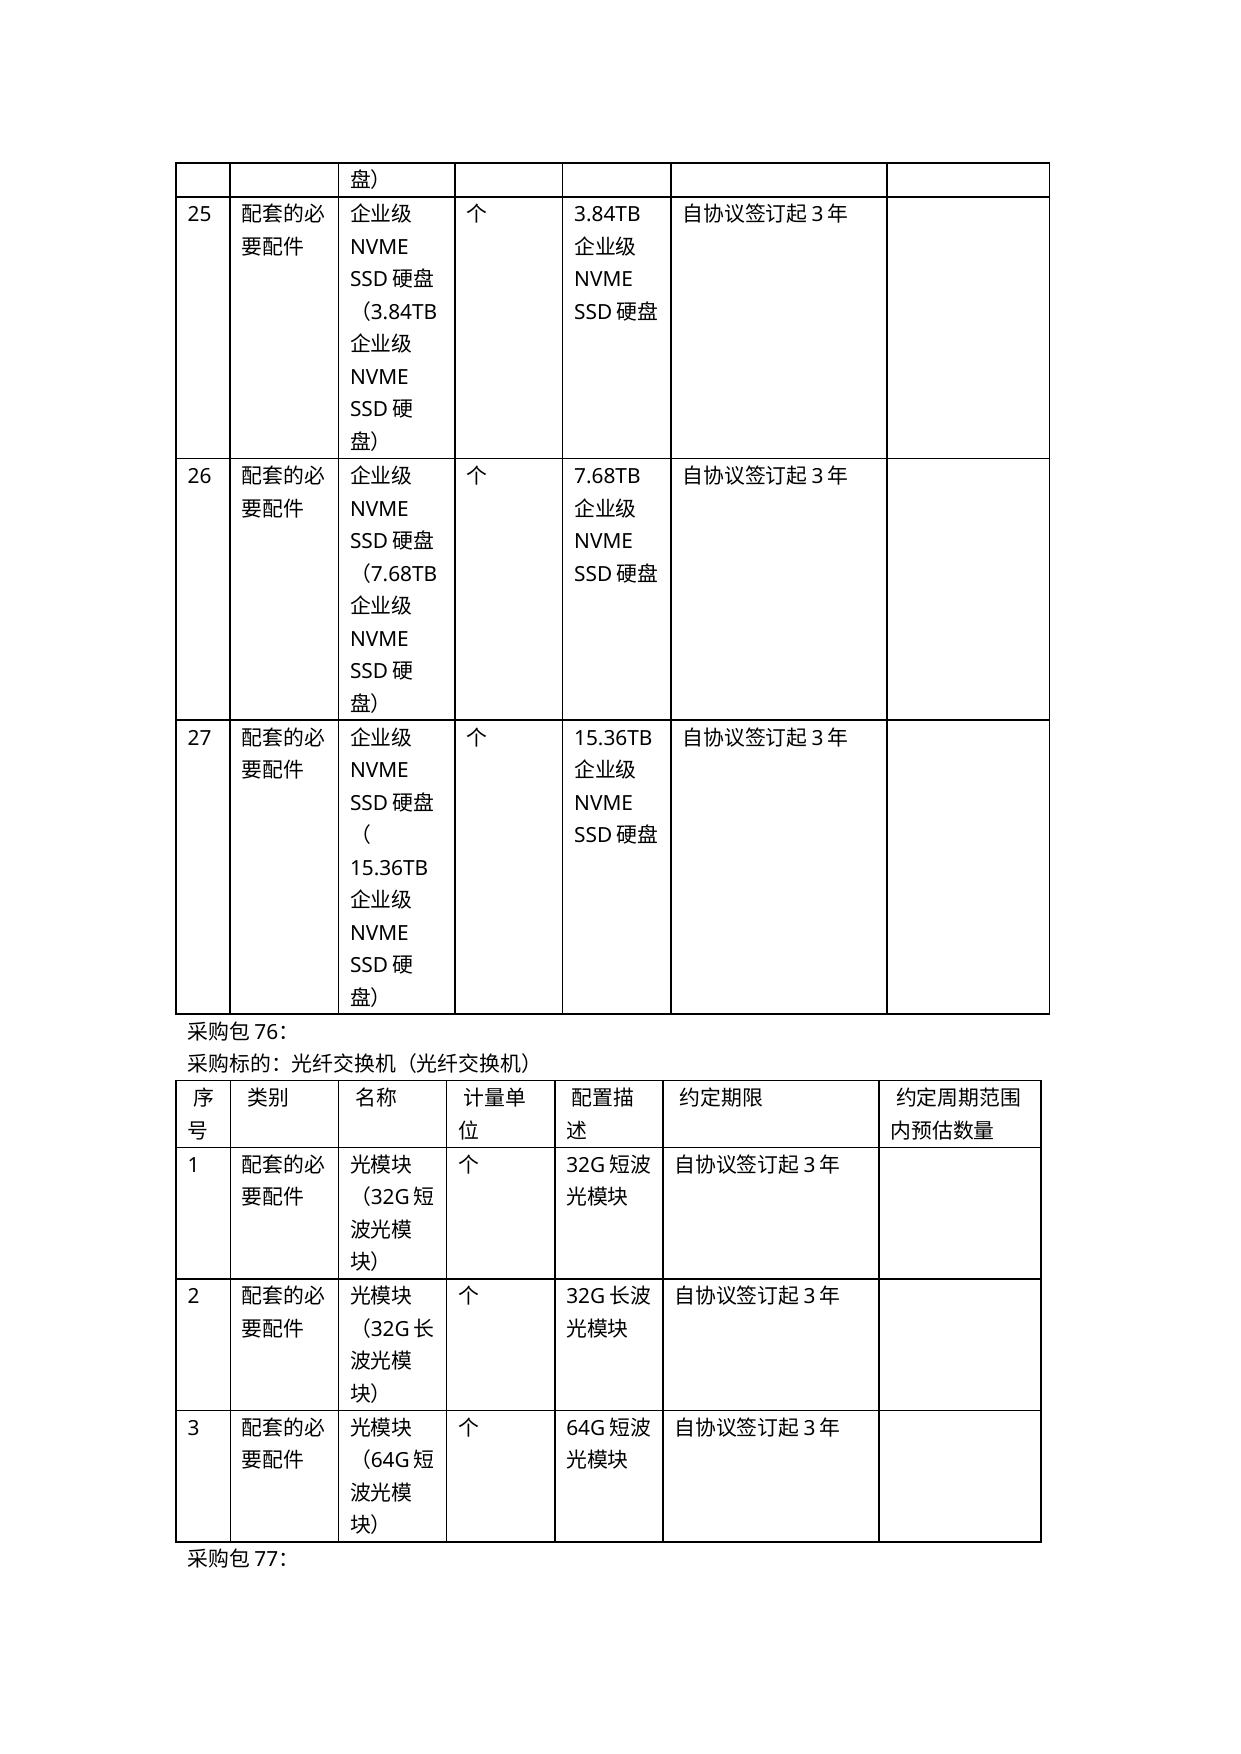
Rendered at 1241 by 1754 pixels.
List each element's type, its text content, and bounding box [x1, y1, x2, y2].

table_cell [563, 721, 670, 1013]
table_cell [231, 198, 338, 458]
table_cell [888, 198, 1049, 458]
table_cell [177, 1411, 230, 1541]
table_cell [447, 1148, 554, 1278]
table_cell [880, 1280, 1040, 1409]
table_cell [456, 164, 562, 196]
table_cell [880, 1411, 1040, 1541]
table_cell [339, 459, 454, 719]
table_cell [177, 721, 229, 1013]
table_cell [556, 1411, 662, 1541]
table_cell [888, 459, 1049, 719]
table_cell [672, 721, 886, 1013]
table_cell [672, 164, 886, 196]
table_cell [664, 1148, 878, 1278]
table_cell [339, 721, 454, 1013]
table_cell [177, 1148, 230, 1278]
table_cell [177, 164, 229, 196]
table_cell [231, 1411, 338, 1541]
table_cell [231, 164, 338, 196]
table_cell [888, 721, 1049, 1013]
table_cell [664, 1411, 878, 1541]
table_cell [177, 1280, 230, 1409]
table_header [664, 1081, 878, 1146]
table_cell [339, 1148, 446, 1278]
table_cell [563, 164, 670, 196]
text 采购包76： [187, 1015, 1053, 1047]
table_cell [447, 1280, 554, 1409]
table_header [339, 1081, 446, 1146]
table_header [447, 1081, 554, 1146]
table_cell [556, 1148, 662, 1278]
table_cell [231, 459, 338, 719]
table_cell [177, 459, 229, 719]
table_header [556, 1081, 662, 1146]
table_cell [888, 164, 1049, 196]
text 采购标的：光纤交换机（光纤交换机） [187, 1047, 1053, 1080]
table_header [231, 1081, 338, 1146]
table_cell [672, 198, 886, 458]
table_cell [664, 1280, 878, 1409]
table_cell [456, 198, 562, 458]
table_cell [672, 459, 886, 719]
text 采购包77： [187, 1543, 1053, 1575]
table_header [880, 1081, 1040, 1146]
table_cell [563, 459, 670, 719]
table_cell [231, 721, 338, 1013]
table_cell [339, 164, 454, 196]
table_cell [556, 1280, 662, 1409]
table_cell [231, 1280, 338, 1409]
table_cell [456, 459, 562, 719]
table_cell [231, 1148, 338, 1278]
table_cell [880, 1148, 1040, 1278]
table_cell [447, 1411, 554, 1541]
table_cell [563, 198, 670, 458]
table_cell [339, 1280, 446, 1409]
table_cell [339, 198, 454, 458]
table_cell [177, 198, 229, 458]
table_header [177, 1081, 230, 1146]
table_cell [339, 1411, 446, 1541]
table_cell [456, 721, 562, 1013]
